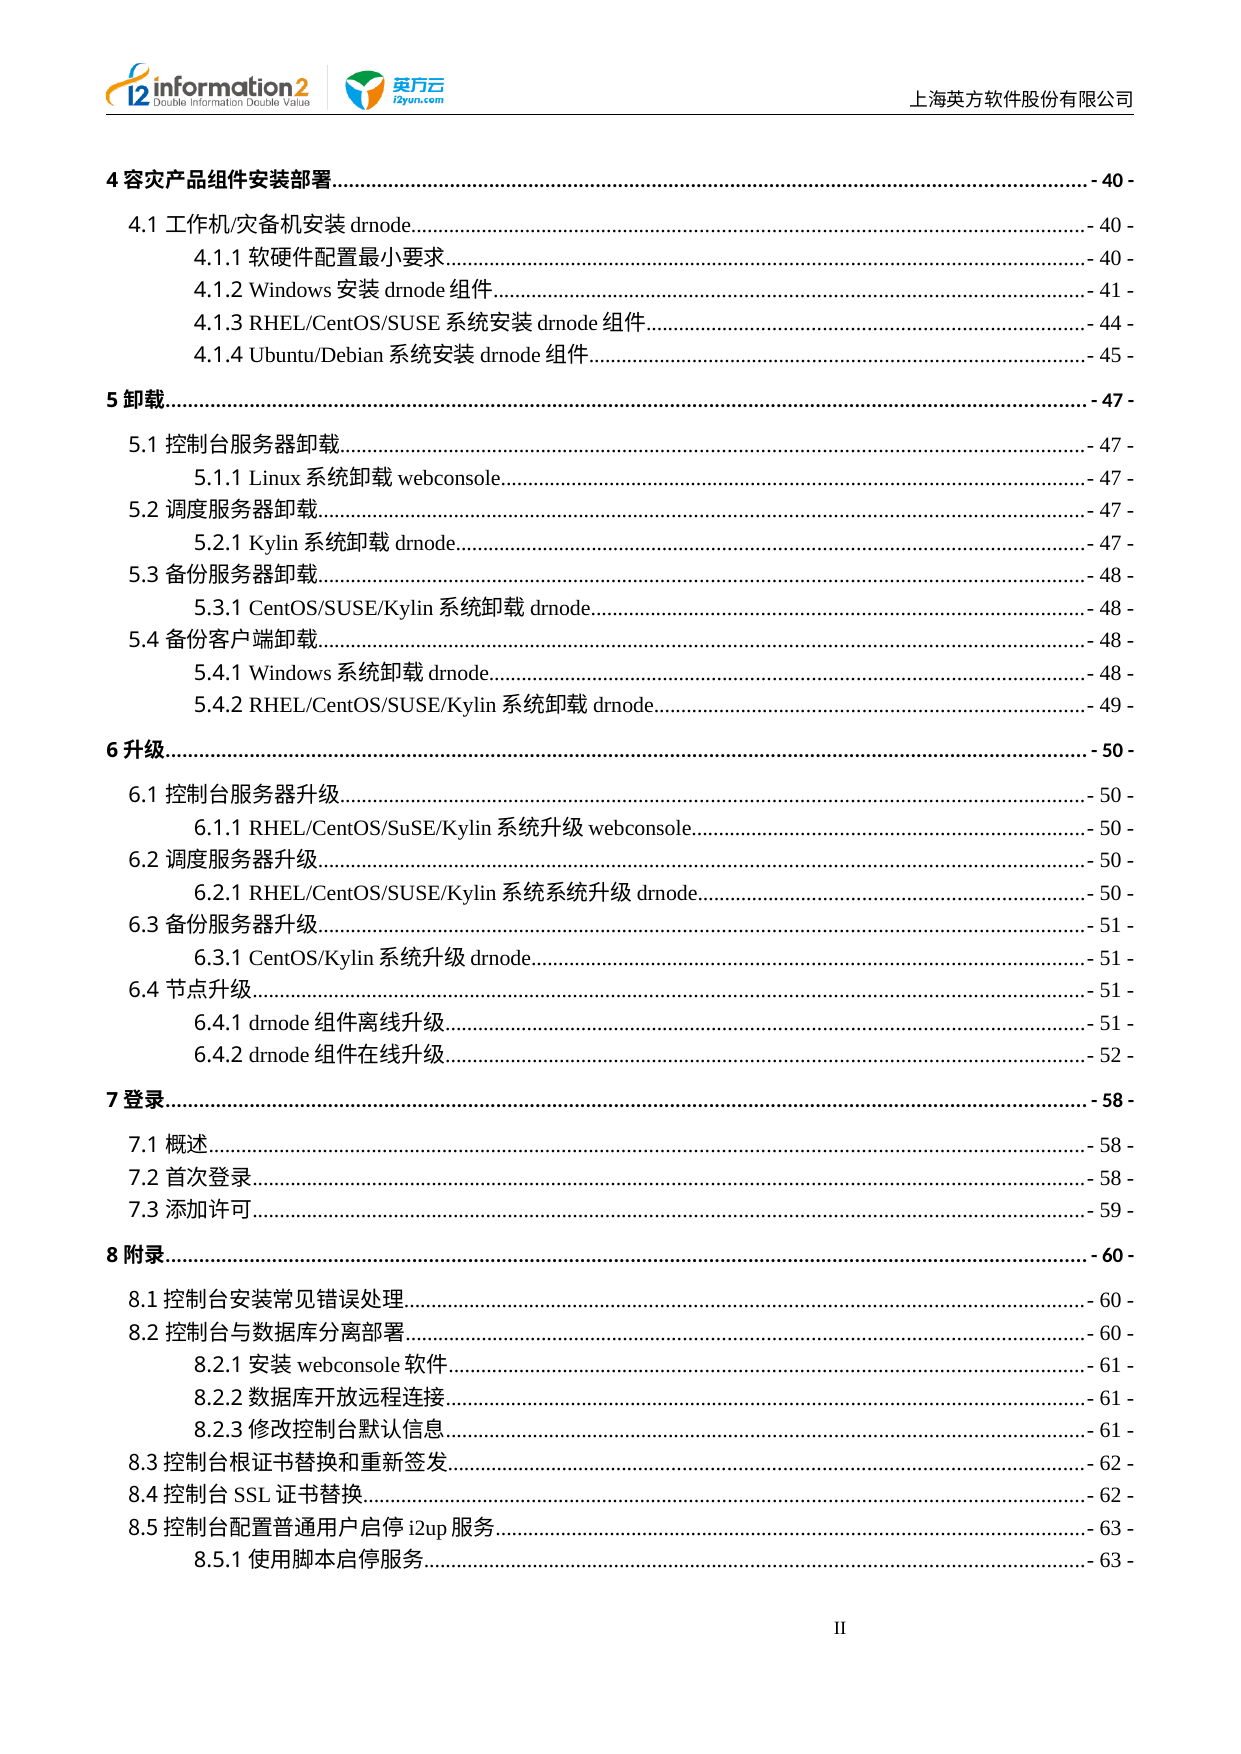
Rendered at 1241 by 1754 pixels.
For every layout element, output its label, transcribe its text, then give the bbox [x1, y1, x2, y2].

text 6.3.1 CentOS/Kylin系统升级drnode - 51 - [194, 939, 1134, 972]
text 6.3 备份服务器升级 - 51 - [128, 907, 1134, 939]
text 4.1 工作机/灾备机安装drnode - 40 - [128, 207, 1134, 239]
text 6.2 调度服务器升级 - 50 - [128, 842, 1134, 874]
picture [105, 52, 444, 110]
text 5.2 调度服务器卸载 - 47 - [128, 492, 1134, 524]
text 7.1 概述 - 58 - [128, 1127, 1134, 1159]
text 8.5.1 使用脚本启停服务 - 63 - [194, 1542, 1134, 1574]
text 5.4.2 RHEL/CentOS/SUSE/Kylin系统卸载drnode - 49 - [194, 687, 1134, 719]
text 8.2.1 安装webconsole软件 - 61 - [194, 1347, 1134, 1379]
text 8.4 控制台SSL证书替换 - 62 - [128, 1477, 1134, 1509]
text 8.3 控制台根证书替换和重新签发 - 62 - [128, 1444, 1134, 1477]
text 4.1.2 Windows安装drnode组件 - 41 - [194, 272, 1134, 304]
text 4.1.1 软硬件配置最小要求 - 40 - [194, 239, 1134, 272]
text 6.2.1 RHEL/CentOS/SUSE/Kylin系统系统升级drnode - 50 - [194, 874, 1134, 907]
text 8 附录 - 60 - [106, 1237, 1134, 1269]
text 5.3.1 CentOS/SUSE/Kylin系统卸载drnode - 48 - [194, 589, 1134, 622]
text 7.3 添加许可 - 59 - [128, 1192, 1134, 1224]
text 6.4.2 drnode组件在线升级 - 52 - [194, 1037, 1134, 1069]
text 5.2.1 Kylin系统卸载drnode - 47 - [194, 524, 1134, 557]
text 6 升级 - 50 - [106, 732, 1134, 764]
text 8.1 控制台安装常见错误处理 - 60 - [128, 1282, 1134, 1314]
text 4.1.3 RHEL/CentOS/SUSE系统安装drnode组件 - 44 - [194, 304, 1134, 337]
picture [432, 85, 444, 90]
text 8.2.2 数据库开放远程连接 - 61 - [194, 1379, 1134, 1412]
text 5.4 备份客户端卸载 - 48 - [128, 622, 1134, 654]
text 8.2 控制台与数据库分离部署 - 60 - [128, 1314, 1134, 1347]
text 7 登录 - 58 - [106, 1082, 1134, 1114]
text 5 卸载 - 47 - [106, 382, 1134, 414]
text 7.2 首次登录 - 58 - [128, 1159, 1134, 1192]
text 6.4 节点升级 - 51 - [128, 972, 1134, 1004]
text 6.1.1 RHEL/CentOS/SuSE/Kylin系统升级webconsole - 50 - [194, 809, 1134, 842]
text 6.1 控制台服务器升级 - 50 - [128, 777, 1134, 809]
text 5.4.1 Windows系统卸载drnode - 48 - [194, 654, 1134, 687]
text 8.2.3 修改控制台默认信息 - 61 - [194, 1412, 1134, 1444]
text 5.1 控制台服务器卸载 - 47 - [128, 427, 1134, 459]
text 5.1.1 Linux系统卸载webconsole - 47 - [194, 459, 1134, 492]
text 6.4.1 drnode组件离线升级 - 51 - [194, 1004, 1134, 1037]
text 4.1.4 Ubuntu/Debian系统安装drnode组件 - 45 - [194, 337, 1134, 369]
text 4 容灾产品组件安装部署 - 40 - [106, 162, 1134, 194]
text 8.5 控制台配置普通用户启停i2up服务 - 63 - [128, 1509, 1134, 1542]
text 5.3 备份服务器卸载 - 48 - [128, 557, 1134, 589]
